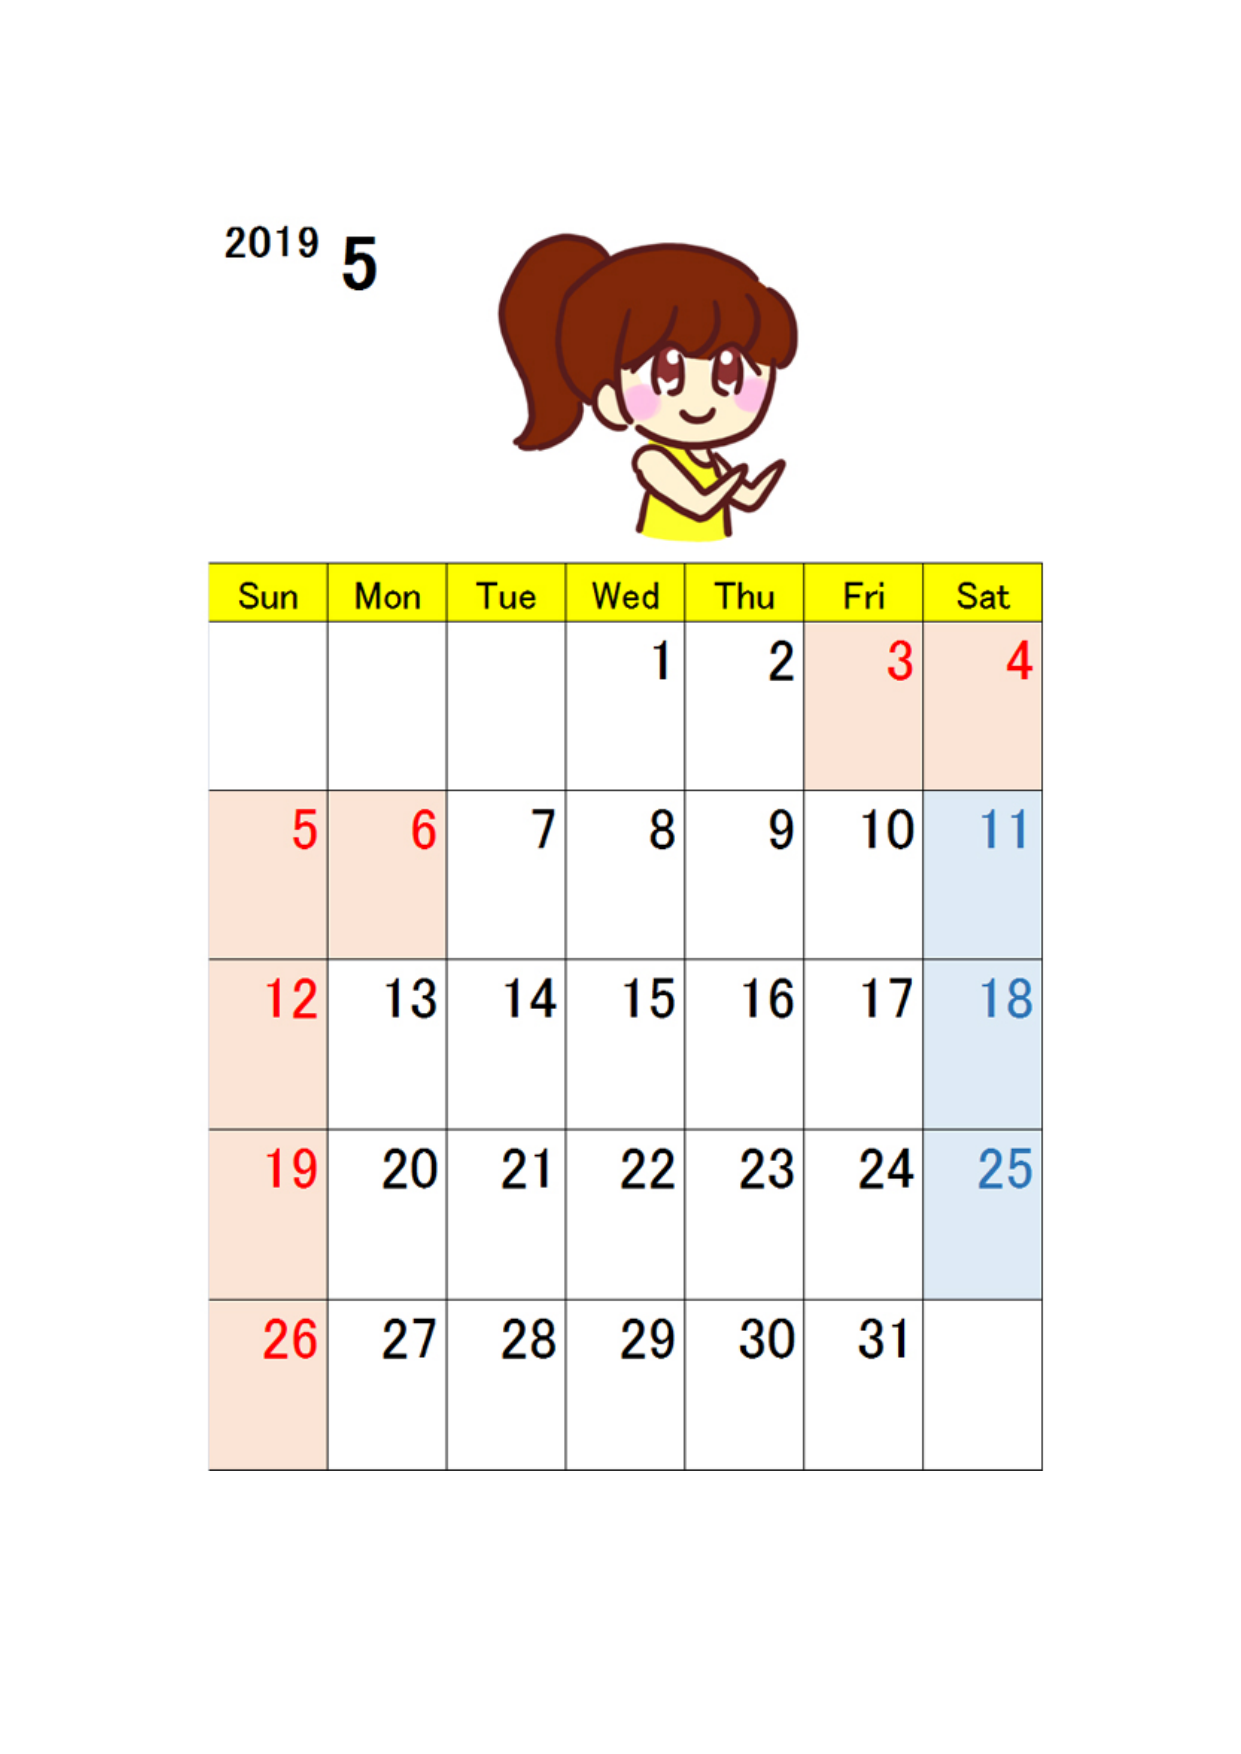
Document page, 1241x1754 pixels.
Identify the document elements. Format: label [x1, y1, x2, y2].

picture [177, 216, 1063, 1471]
